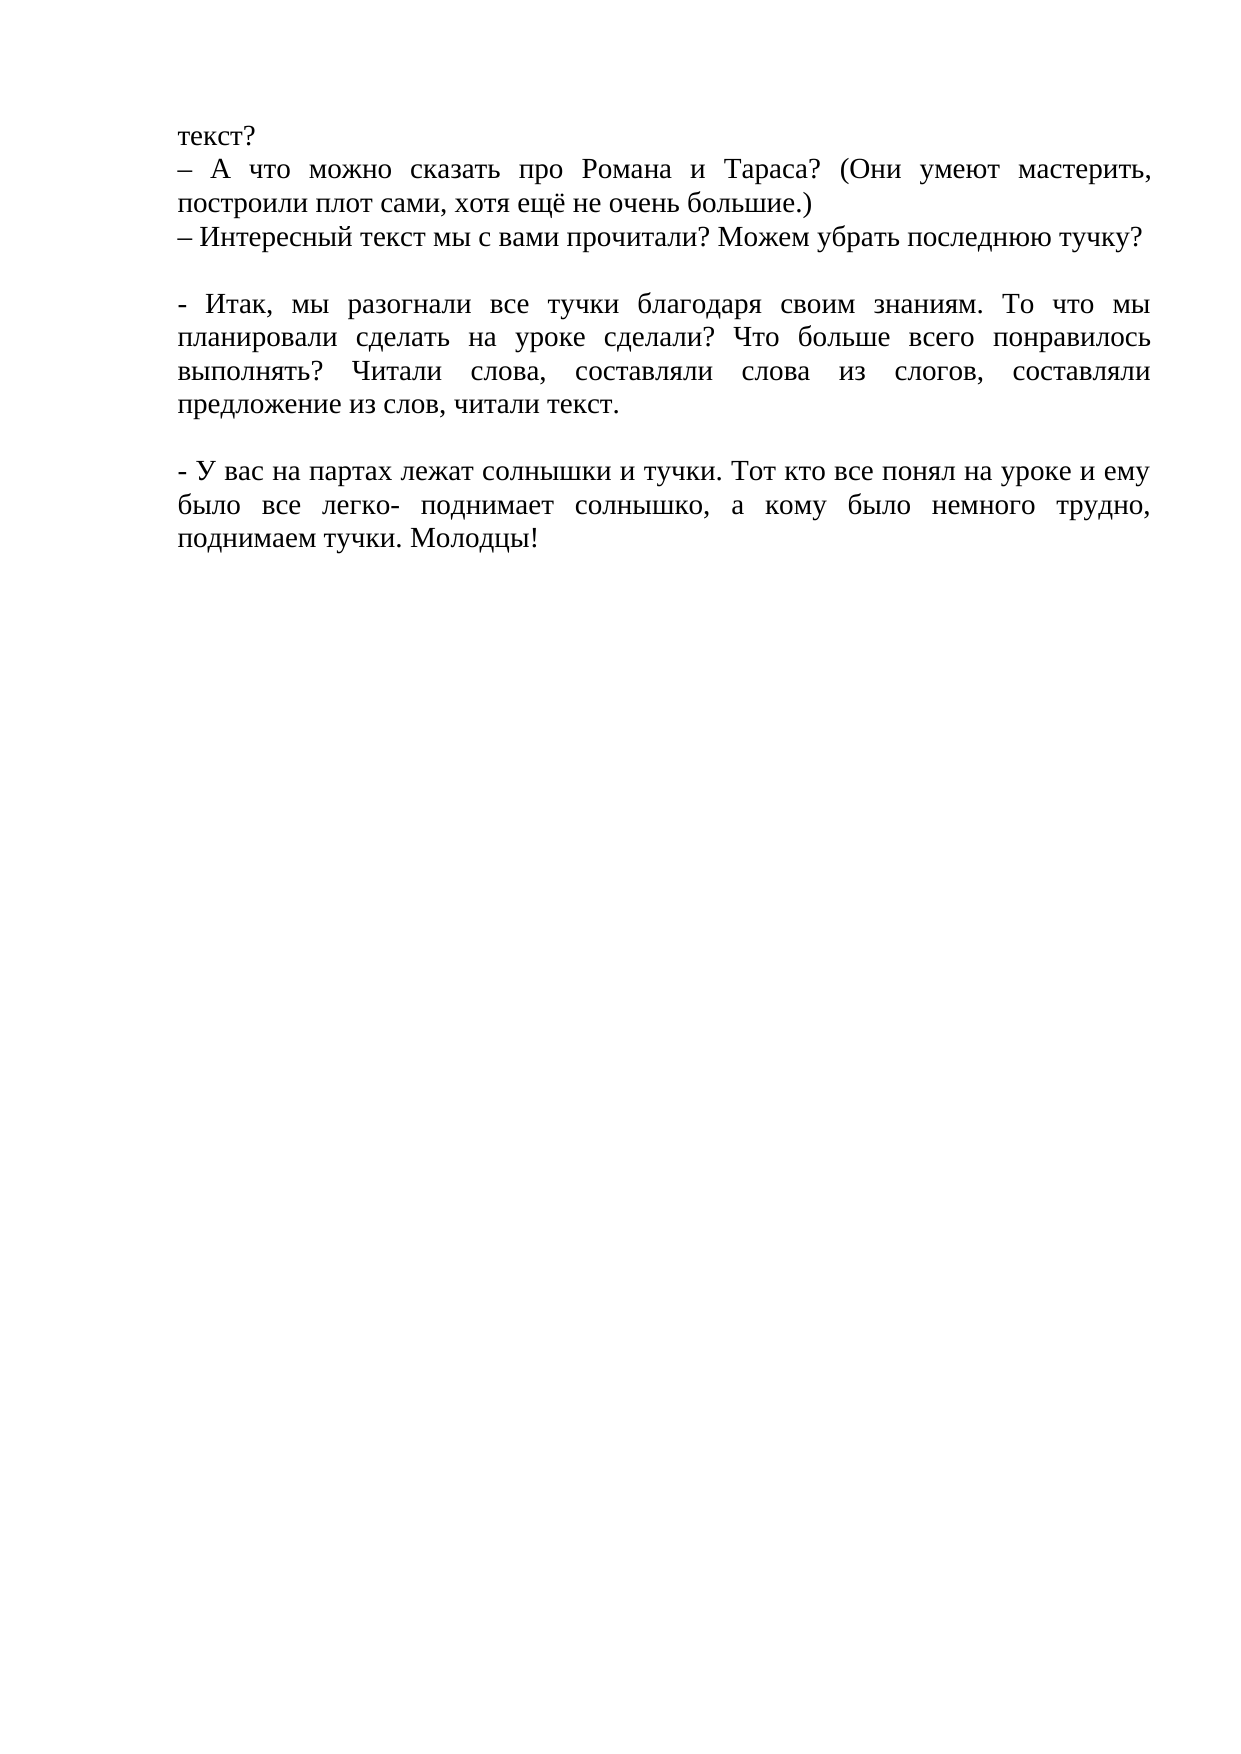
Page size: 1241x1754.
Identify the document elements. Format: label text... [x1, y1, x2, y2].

text - Итак, мы разогнали все тучки благодаря своим знаниям. То что мы планировали сделать на уроке сделали? Что больше всего понравилось выполнять? Читали слова, составляли слова из слогов, составляли предложение из слов, читали текст. [177, 286, 1152, 420]
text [177, 118, 1152, 152]
text – Интересный текст мы с вами прочитали? Можем убрать последнюю тучку? [177, 219, 1152, 252]
text - У вас на партах лежат солнышки и тучки. Тот кто все понял на уроке и ему было все легко- поднимает солнышко, а кому было немного трудно, поднимаем тучки. Молодцы! [177, 453, 1152, 554]
text – А что можно сказать про Романа и Тараса? (Они умеют мастерить, построили плот сами, хотя ещё не очень большие.) [177, 152, 1152, 219]
